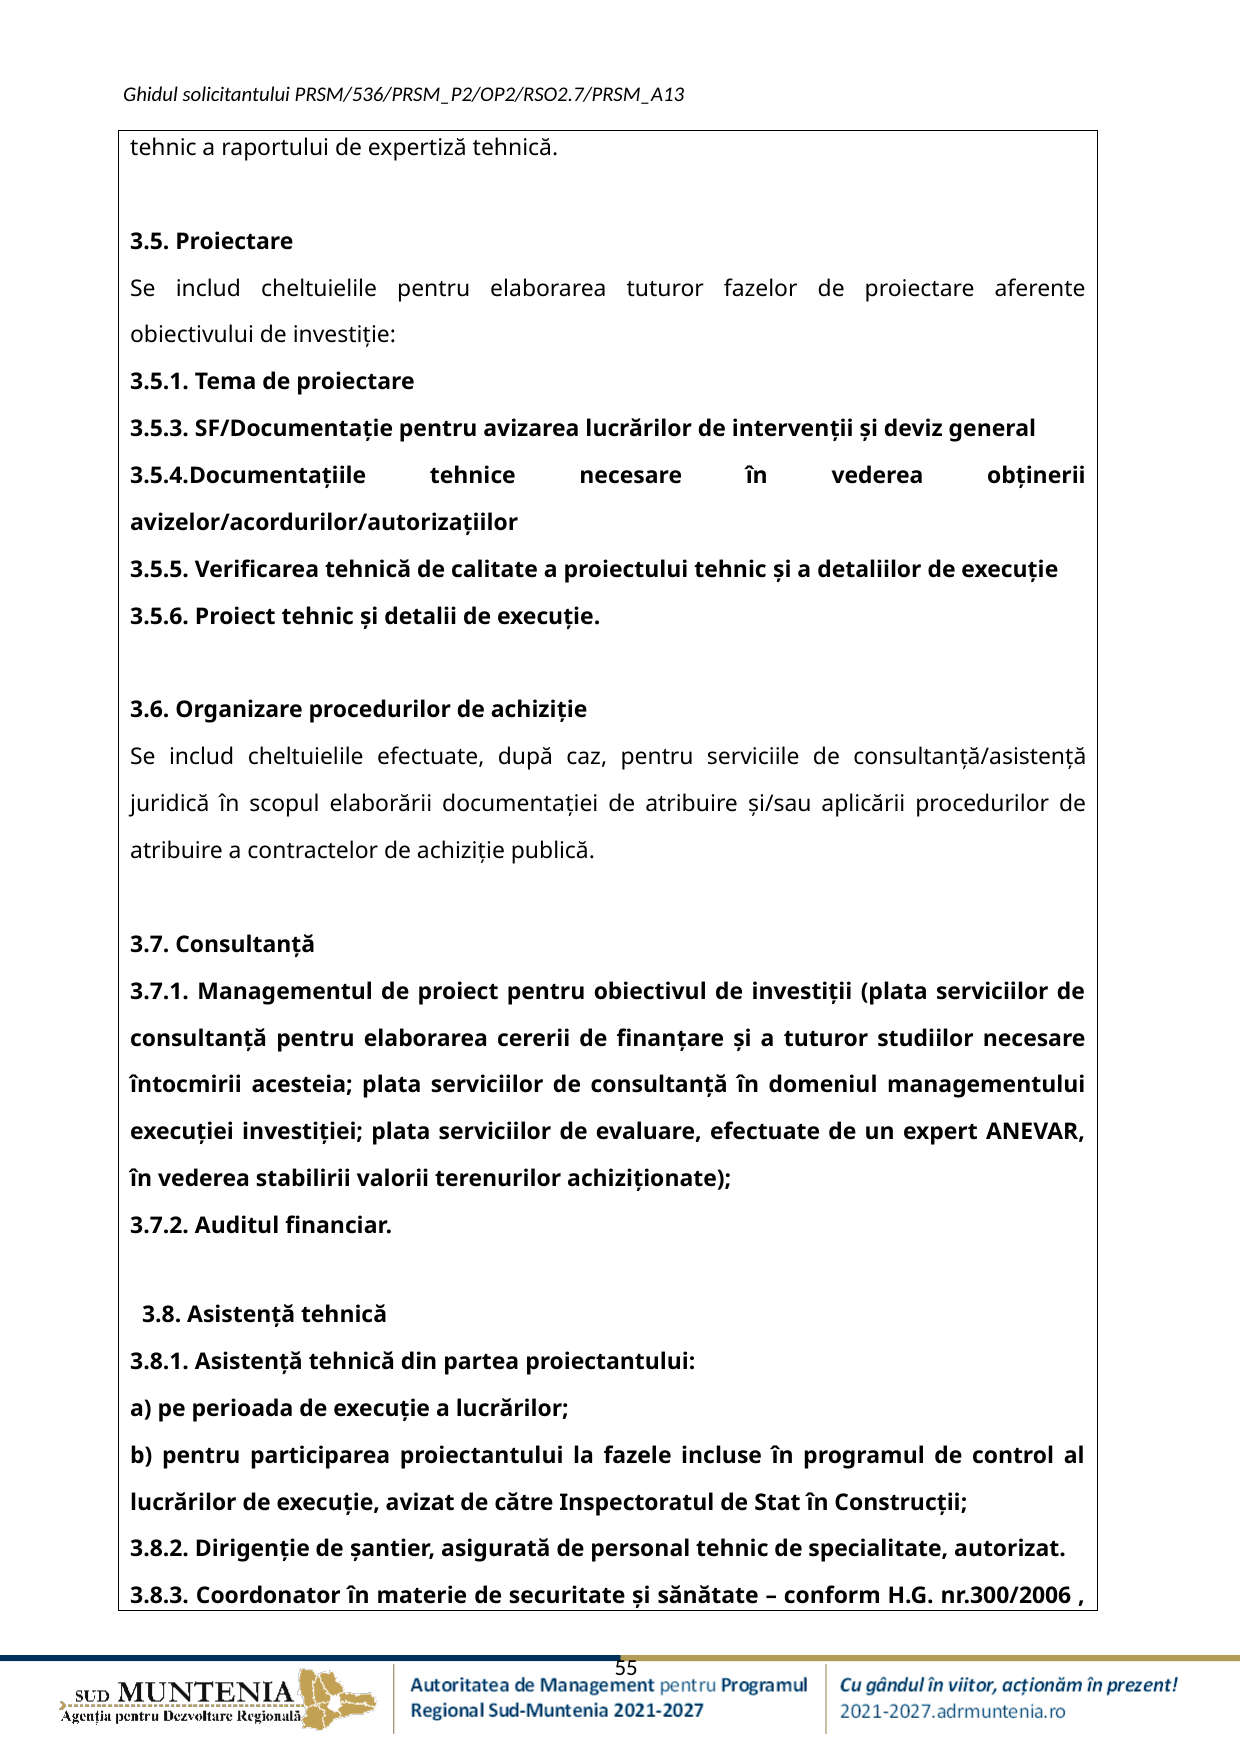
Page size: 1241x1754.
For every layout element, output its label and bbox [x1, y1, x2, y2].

table_header [119, 131, 1097, 1610]
picture [0, 1655, 1241, 1735]
